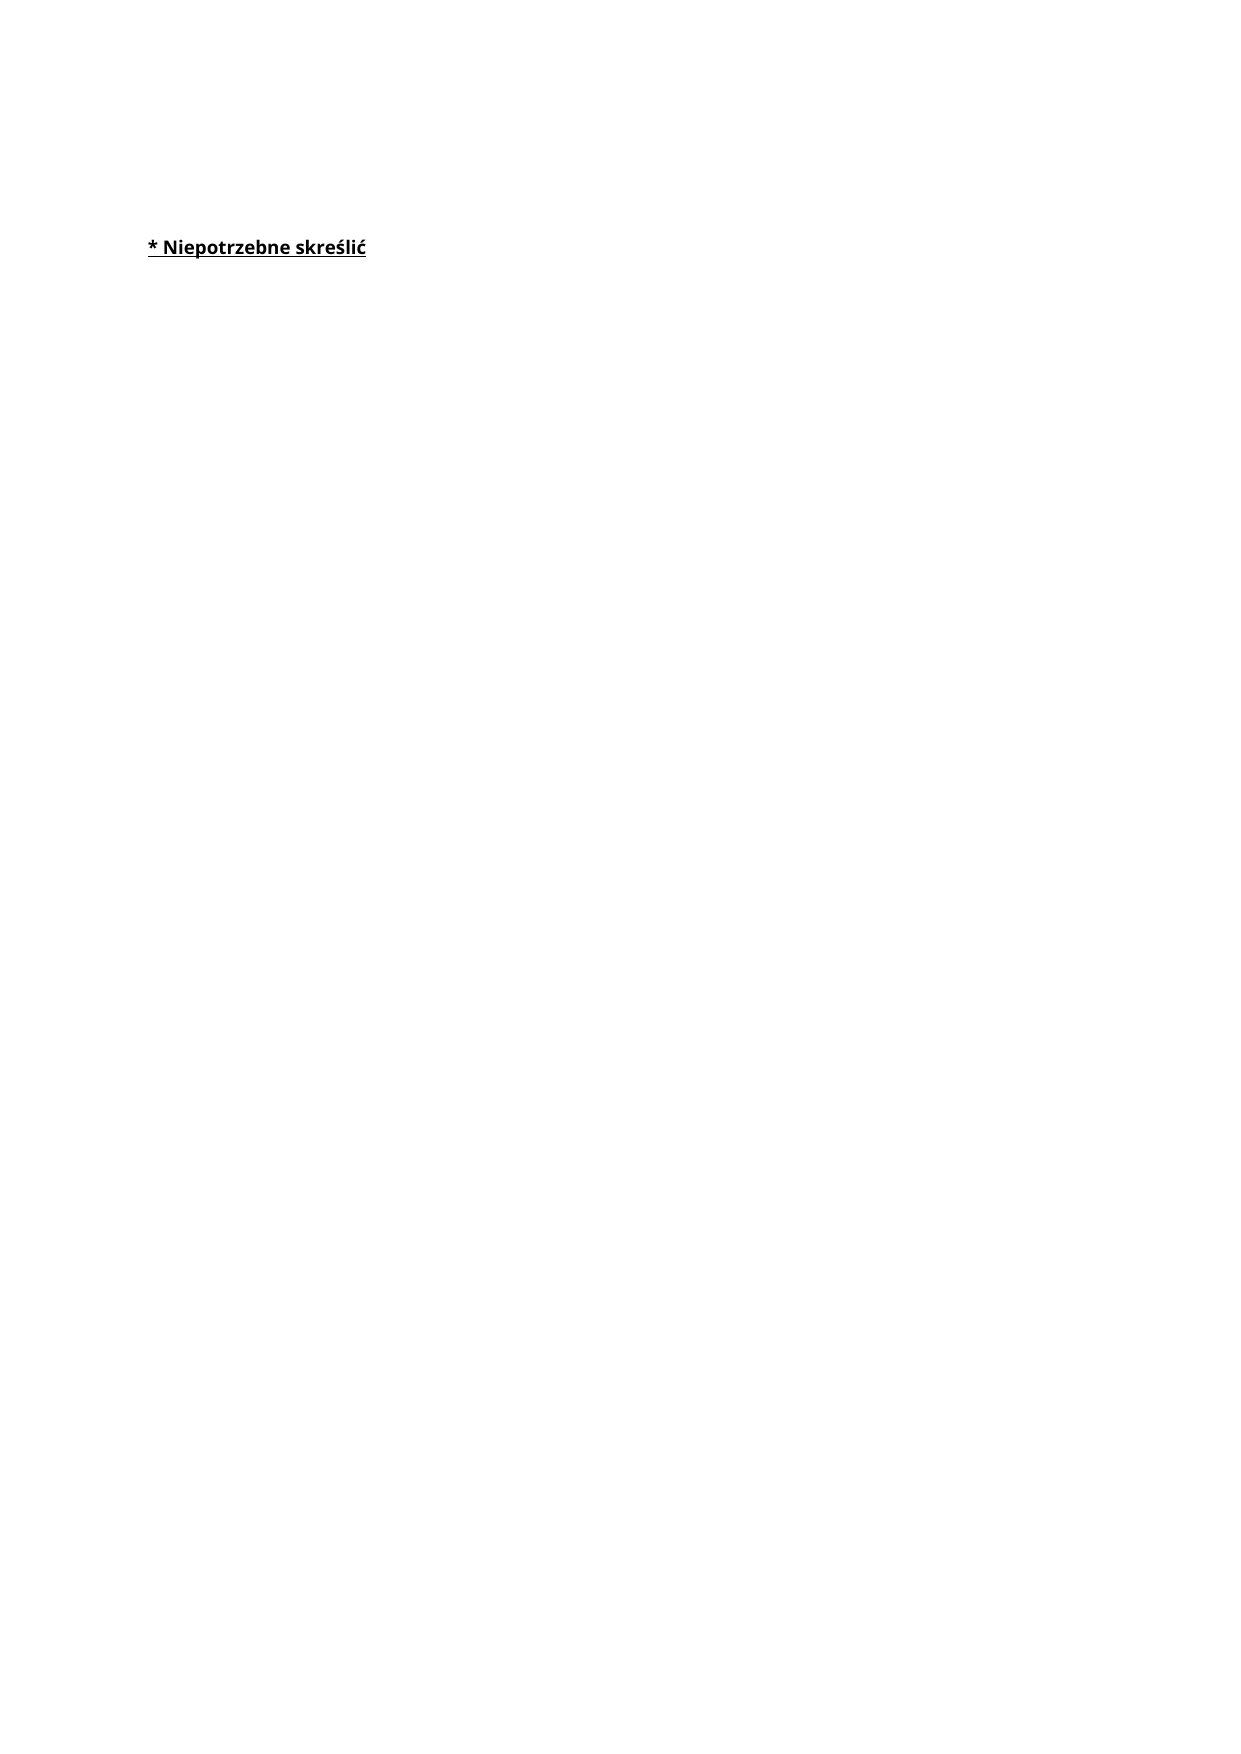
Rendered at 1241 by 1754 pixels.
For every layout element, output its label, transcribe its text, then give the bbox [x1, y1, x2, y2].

text * Niepotrzebne skreślić [148, 234, 1093, 259]
